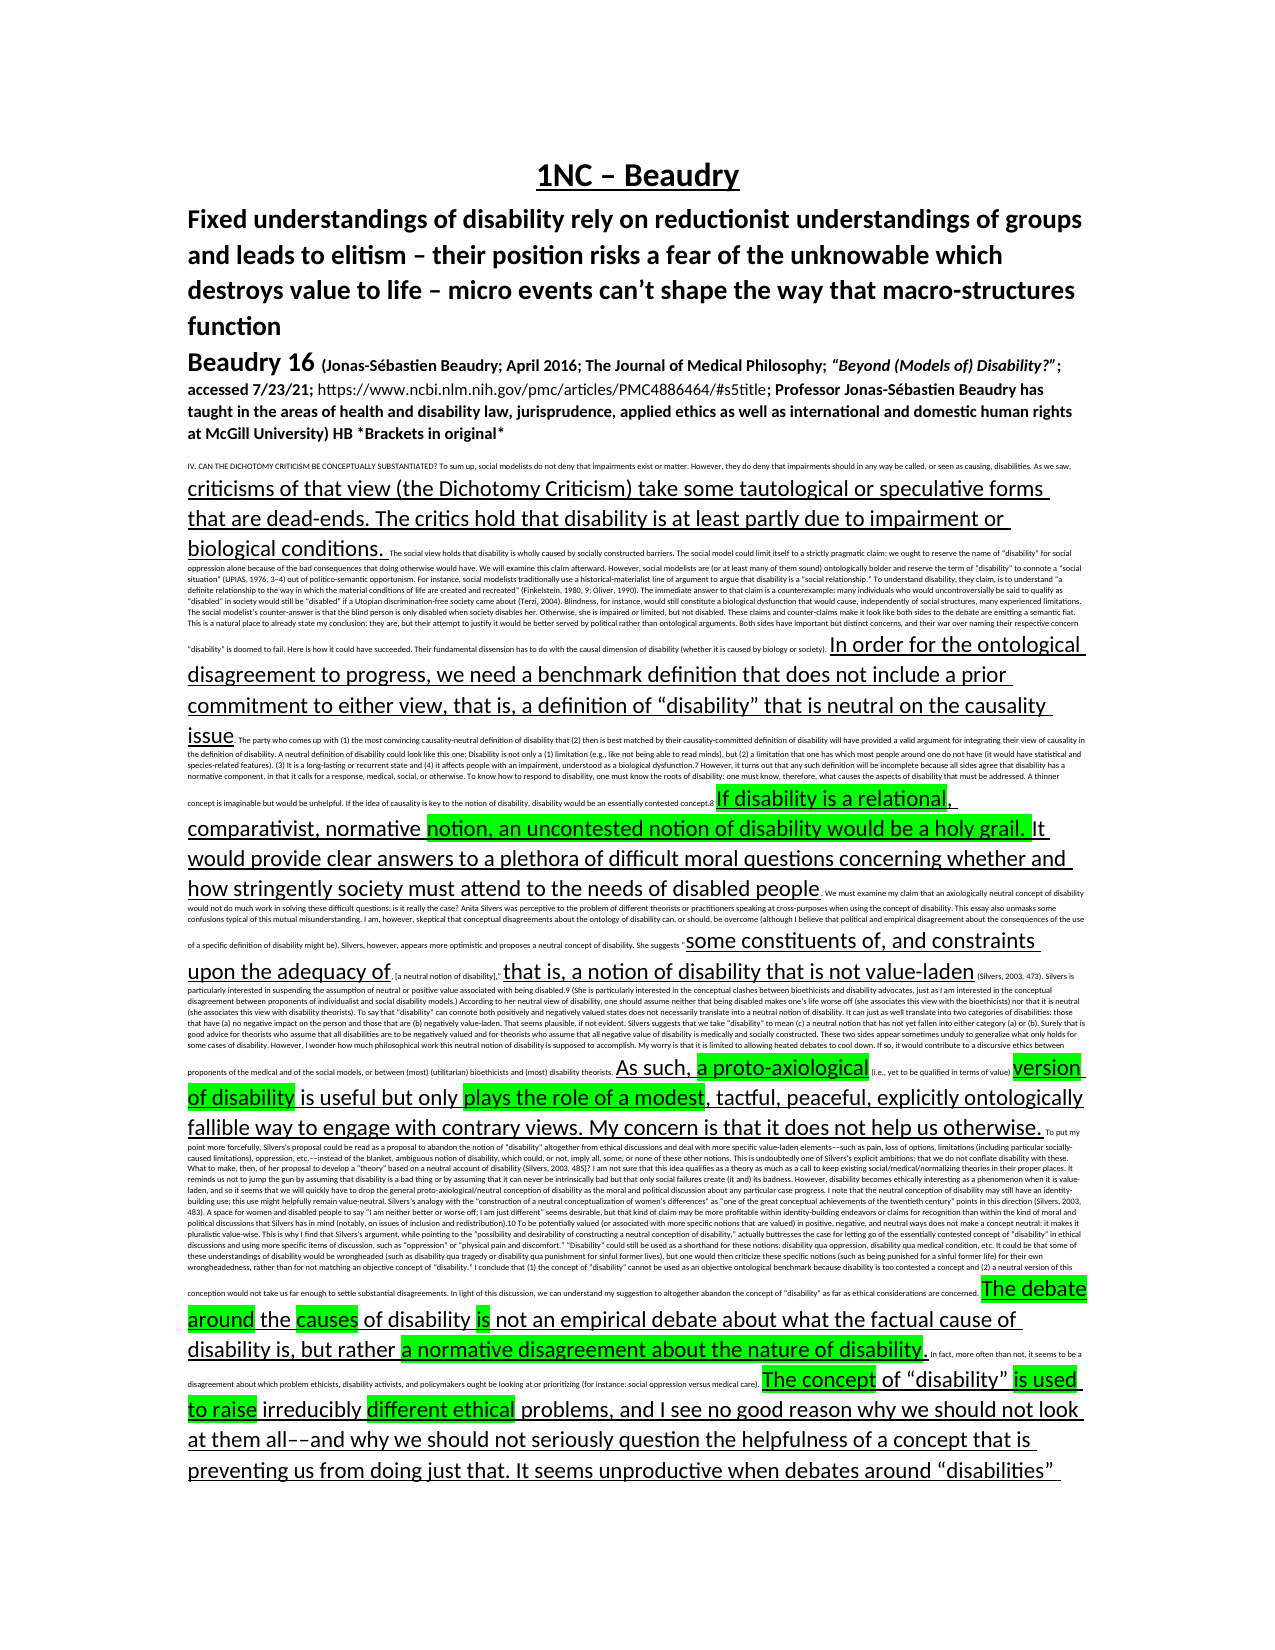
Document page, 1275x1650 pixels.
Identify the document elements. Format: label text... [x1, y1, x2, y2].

text Beaudry 16 (Jonas-Sébastien Beaudry; April 2016; The Journal of Medical Philosophy; “Beyond (Models of) Disability?”; accessed 7/23/21; https://www.ncbi.nlm.nih.gov/pmc/articles/PMC4886464/#s5title; Professor Jonas-Sébastien Beaudry has taught in the areas of health and disability law, jurisprudence, applied ethics as well as international and domestic human rights at McGill University) HB *Brackets in original* [187, 345, 1087, 443]
subtitle 1NC – Beaudry [187, 154, 1087, 195]
subtitle Fixed understandings of disability rely on reductionist understandings of groups and leads to elitism – their position risks a fear of the unknowable which destroys value to life – micro events can’t shape the way that macro-structures function [187, 202, 1087, 342]
